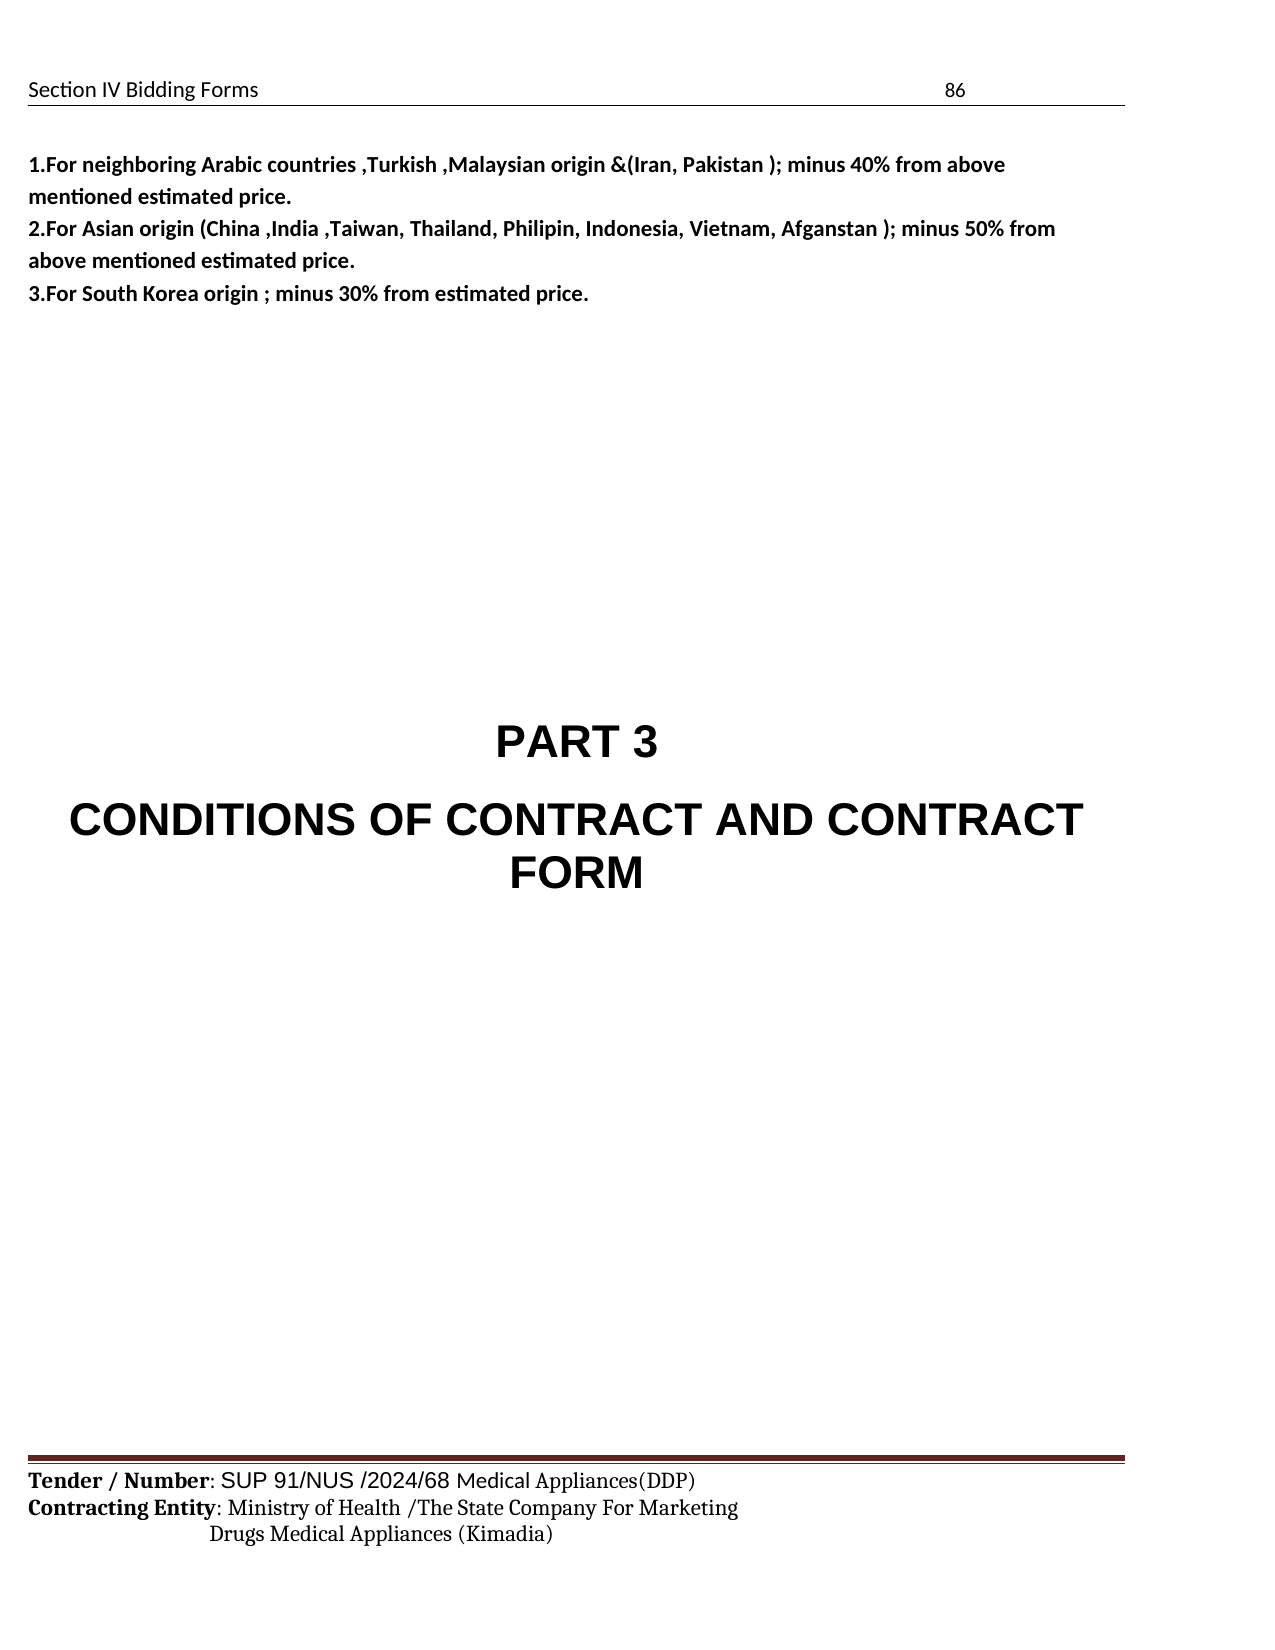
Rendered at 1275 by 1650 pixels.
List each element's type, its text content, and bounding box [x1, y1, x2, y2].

text 3.For South Korea origin ; minus 30% from estimated price. [28, 279, 1110, 307]
text 2.For Asian origin (China ,India ,Taiwan, Thailand, Philipin, Indonesia, Vietnam, Afganstan ); minus 50% from above mentioned estimated price. [28, 214, 1110, 274]
text CONDITIONS OF CONTRACT AND CONTRACT FORM [28, 792, 1125, 898]
text 1.For neighboring Arabic countries ,Turkish ,Malaysian origin &(Iran, Pakistan ); minus 40% from above mentioned estimated price. [28, 150, 1110, 210]
text PART 3 [28, 715, 1125, 767]
